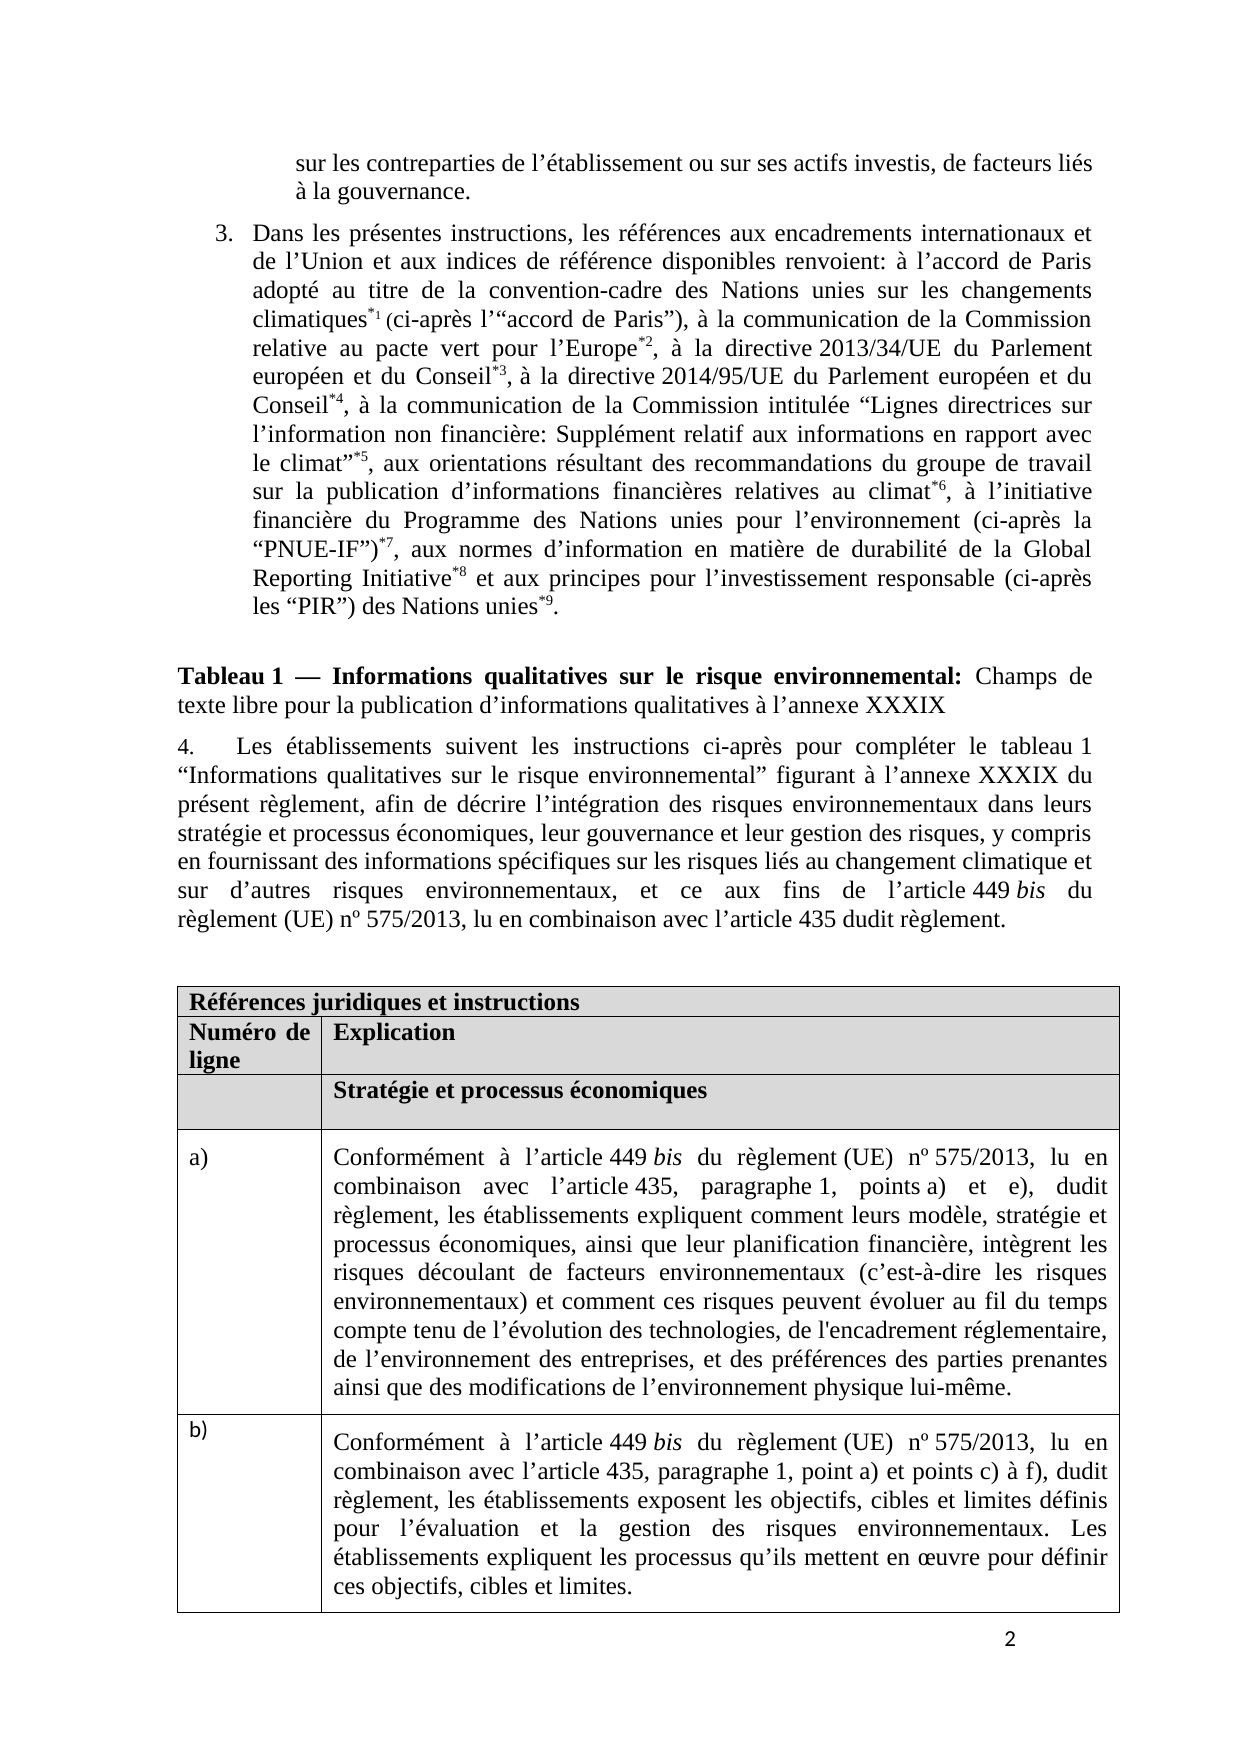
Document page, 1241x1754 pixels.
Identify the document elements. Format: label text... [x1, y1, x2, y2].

table_cell a) [178, 1130, 321, 1414]
table_cell Explication [322, 1017, 1119, 1074]
table_cell [178, 1075, 321, 1129]
list Les établissements suivent les instructions ci-après pour compléter le tableau 1 “Informations qualitatives sur le risque environnemental” figurant à l’annexe XXXIX du présent règlement, afin de décrire l’intégration des risques environnementaux dans leurs stratégie et processus économiques, leur gouvernance et leur gestion des risques, y compris en fournissant des informations spécifiques sur les risques liés au changement climatique et sur d’autres risques environnementaux, et ce aux fins de l’article 449 bis du règlement (UE) nº 575/2013, lu en combinaison avec l’article 435 dudit règlement. [177, 731, 1092, 933]
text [236, 148, 1093, 205]
table_header Références juridiques et instructions [178, 987, 1119, 1016]
table_cell Numéro de ligne [178, 1017, 321, 1074]
text Tableau 1 — Informations qualitatives sur le risque environnemental: Champs de texte libre pour la publication d’informations qualitatives à l’annexe XXXIX [177, 661, 1092, 719]
list Dans les présentes instructions, les références aux encadrements internationaux et de l’Union et aux indices de référence disponibles renvoient: à l’accord de Paris adopté au titre de la convention-cadre des Nations unies sur les changements climatiques*1 (ci-après l’“accord de Paris”), à la communication de la Commission relative au pacte vert pour l’Europe*2, à la directive 2013/34/UE du Parlement européen et du Conseil*3, à la directive 2014/95/UE du Parlement européen et du Conseil*4, à la communication de la Commission intitulée “Lignes directrices sur l’information non financière: Supplément relatif aux informations en rapport avec le climat”*5, aux orientations résultant des recommandations du groupe de travail sur la publication d’informations financières relatives au climat*6, à l’initiative financière du Programme des Nations unies pour l’environnement (ci-après la “PNUE-IF”)*7, aux normes d’information en matière de durabilité de la Global Reporting Initiative*8 et aux principes pour l’investissement responsable (ci-après les “PIR”) des Nations unies*9. [215, 218, 1092, 620]
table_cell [322, 1415, 1119, 1612]
table_cell Conformément à l’article 449 bis du règlement (UE) nº 575/2013, lu en combinaison avec l’article 435, paragraphe 1, points a) et e), dudit règlement, les établissements expliquent comment leurs modèle, stratégie et processus économiques, ainsi que leur planification financière, intègrent les risques découlant de facteurs environnementaux (c’est-à-dire les risques environnementaux) et comment ces risques peuvent évoluer au fil du temps compte tenu de l’évolution des technologies, de l'encadrement réglementaire, de l’environnement des entreprises, et des préférences des parties prenantes ainsi que des modifications de l’environnement physique lui-même. [322, 1130, 1119, 1414]
table_cell b) [178, 1415, 321, 1612]
table_cell Stratégie et processus économiques [322, 1075, 1119, 1129]
